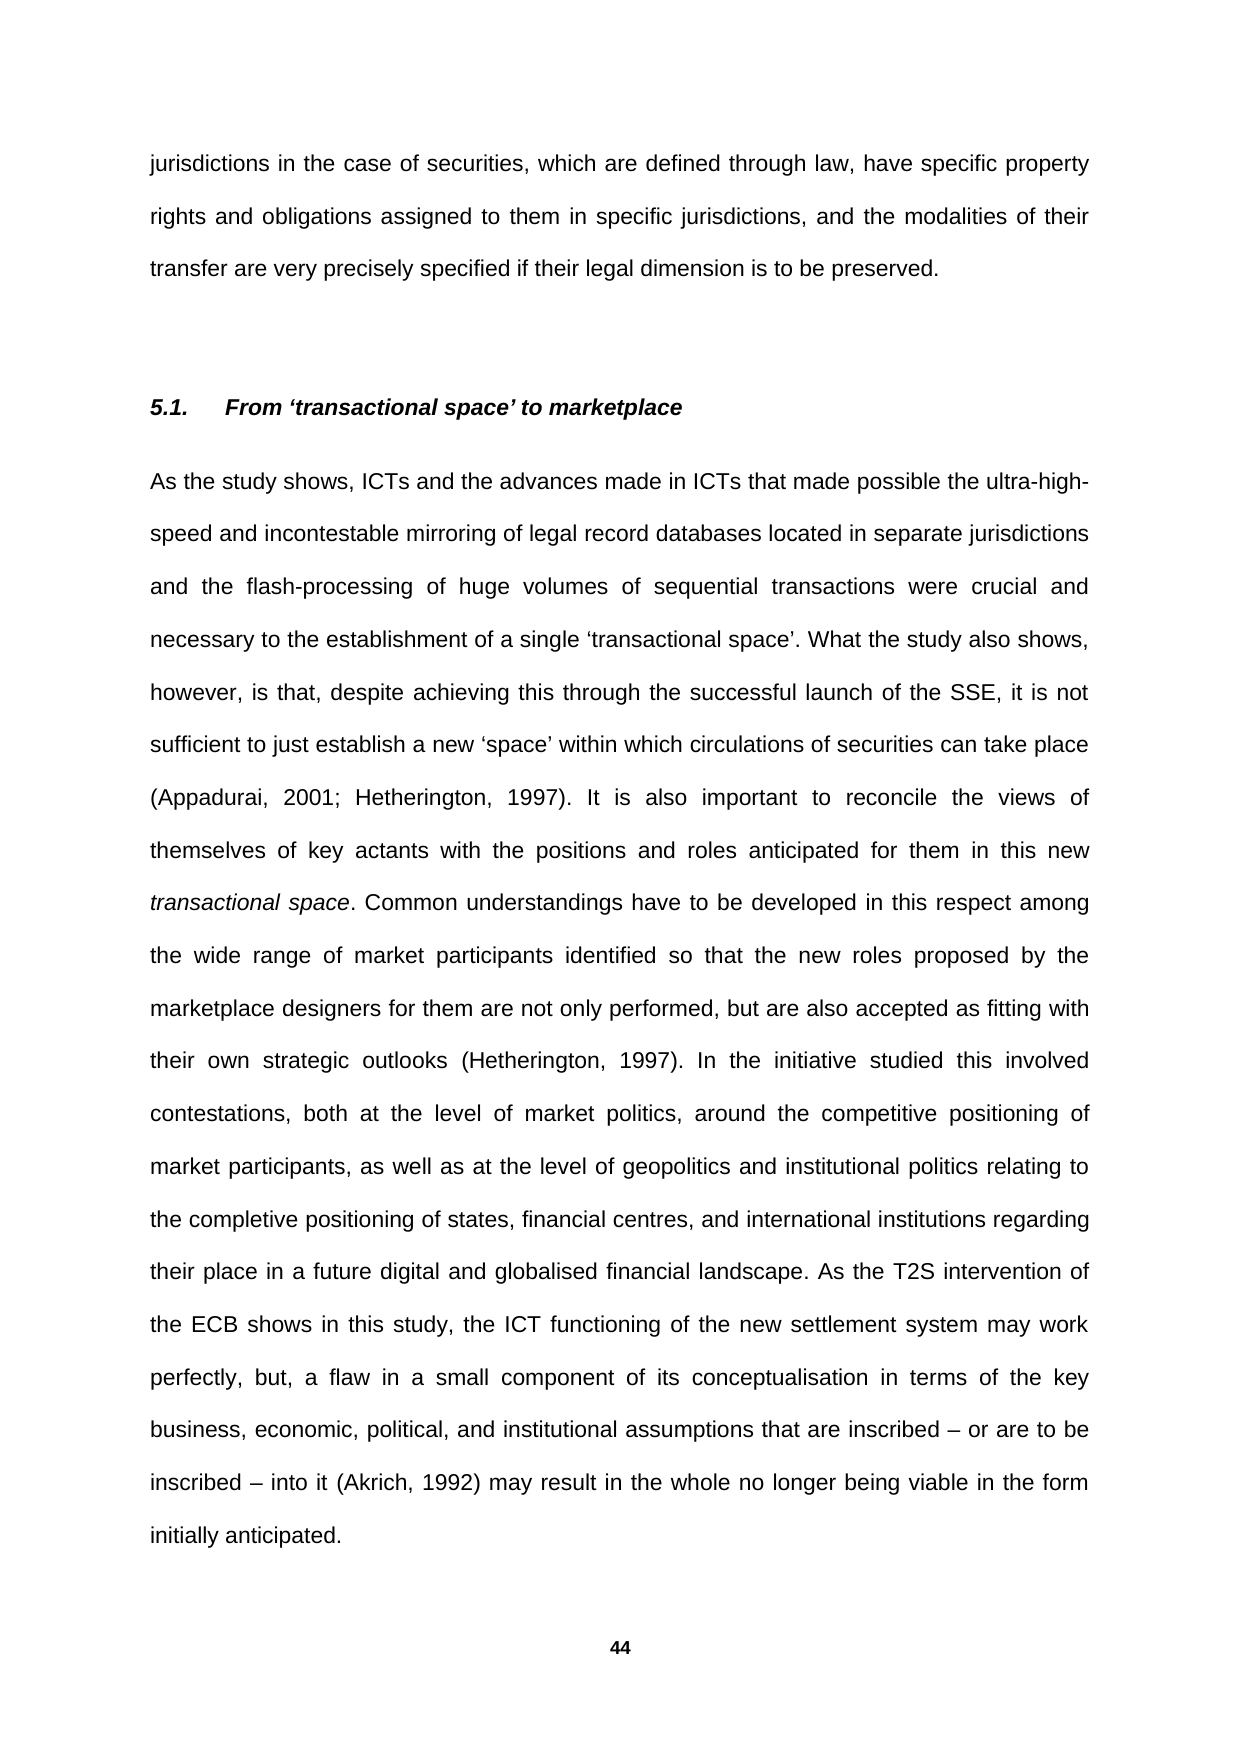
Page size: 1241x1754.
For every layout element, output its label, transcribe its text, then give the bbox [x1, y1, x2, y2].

text As the study shows, ICTs and the advances made in ICTs that made possible the ultra-high-speed and incontestable mirroring of legal record databases located in separate jurisdictions and the flash-processing of huge volumes of sequential transactions were crucial and necessary to the establishment of a single ‘transactional space’. What the study also shows, however, is that, despite achieving this through the successful launch of the SSE, it is not sufficient to just establish a new ‘space’ within which circulations of securities can take place (Appadurai, 2001; Hetherington, 1997). It is also important to reconcile the views of themselves of key actants with the positions and roles anticipated for them in this new transactional space. Common understandings have to be developed in this respect among the wide range of market participants identified so that the new roles proposed by the marketplace designers for them are not only performed, but are also accepted as fitting with their own strategic outlooks (Hetherington, 1997). In the initiative studied this involved contestations, both at the level of market politics, around the competitive positioning of market participants, as well as at the level of geopolitics and institutional politics relating to the completive positioning of states, financial centres, and international institutions regarding their place in a future digital and globalised financial landscape. As the T2S intervention of the ECB shows in this study, the ICT functioning of the new settlement system may work perfectly, but, a flaw in a small component of its conceptualisation in terms of the key business, economic, political, and institutional assumptions that are inscribed – or are to be inscribed – into it (Akrich, 1992) may result in the whole no longer being viable in the form initially anticipated. [150, 468, 1090, 1548]
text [150, 150, 1090, 282]
subtitle 5.1. From ‘transactional space’ to marketplace [150, 394, 1090, 421]
